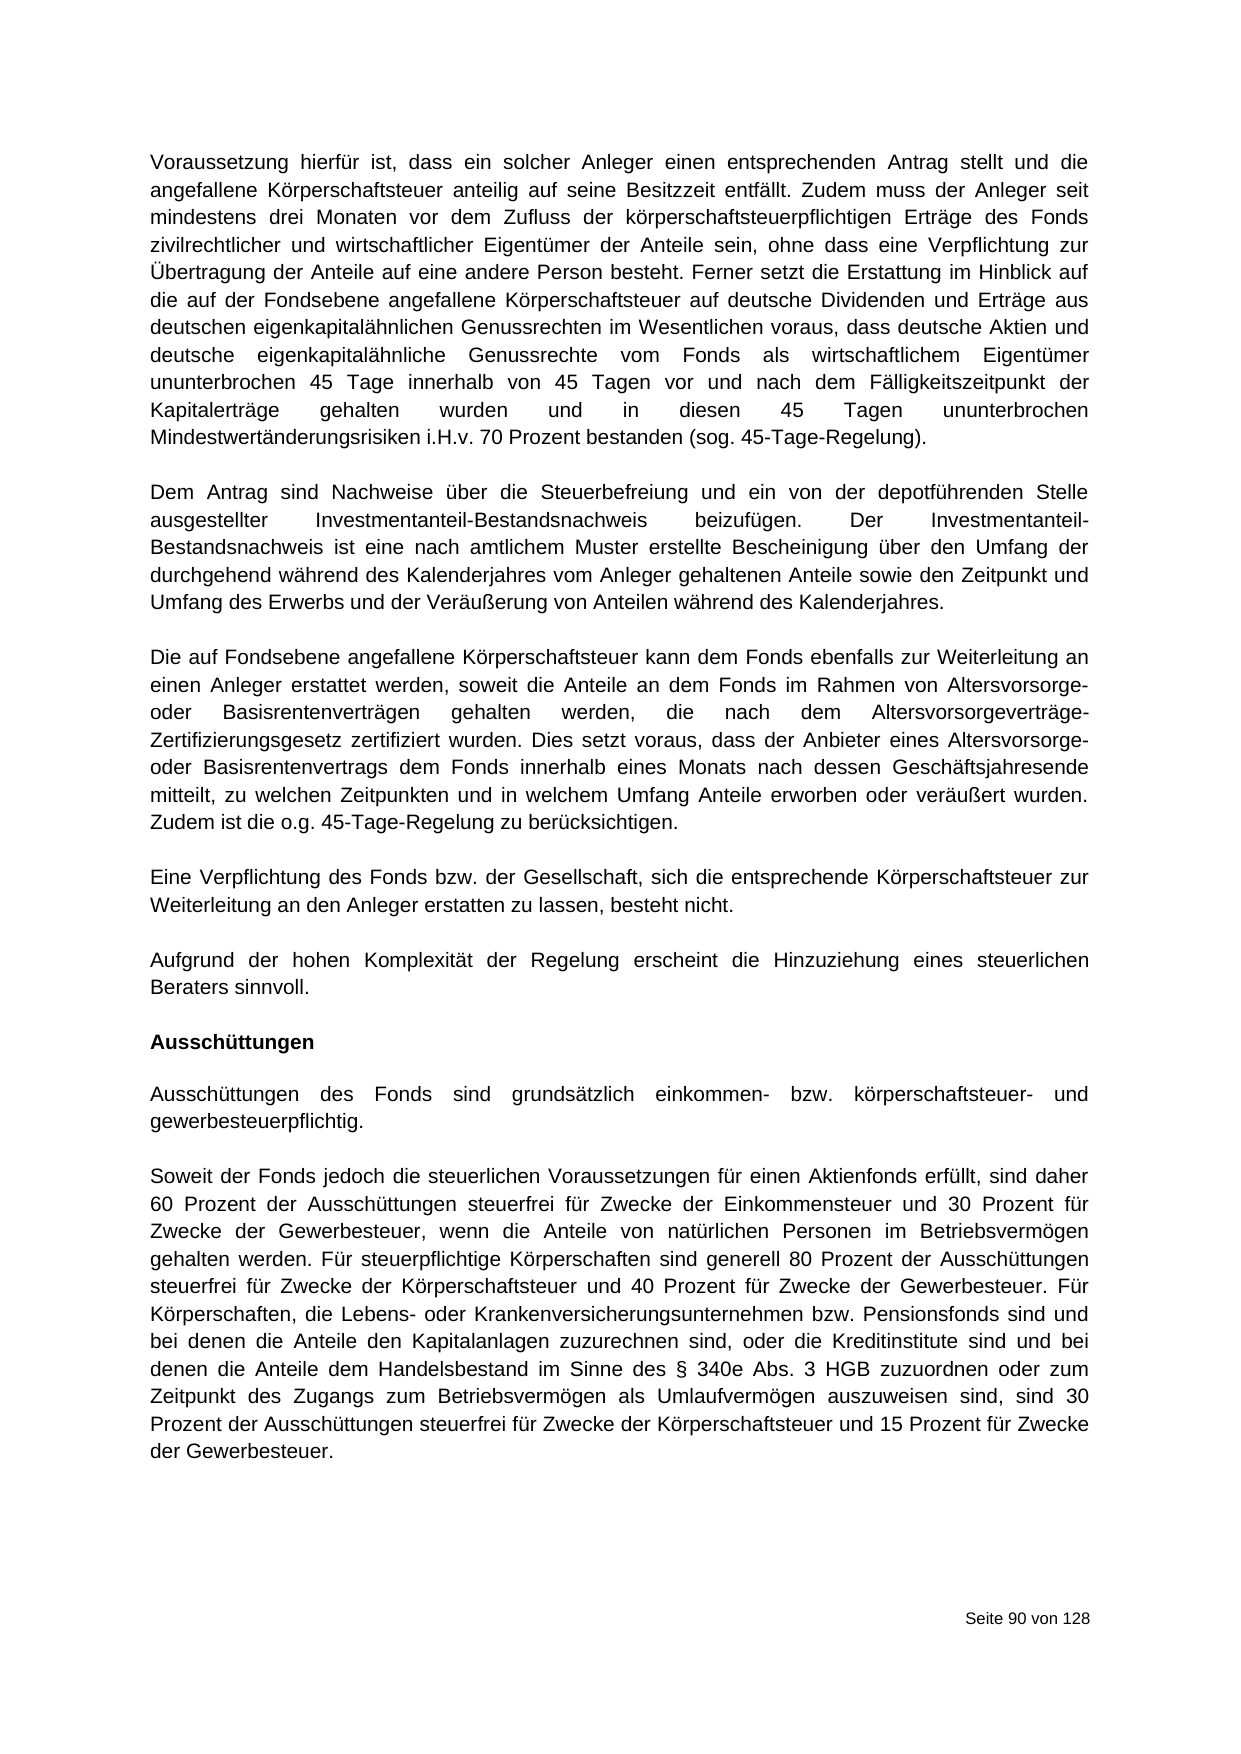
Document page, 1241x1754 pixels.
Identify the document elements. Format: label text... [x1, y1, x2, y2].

text Voraussetzung hierfür ist, dass ein solcher Anleger einen entsprechenden Antrag stellt und die angefallene Körperschaftsteuer anteilig auf seine Besitzzeit entfällt. Zudem muss der Anleger seit mindestens drei Monaten vor dem Zufluss der körperschaftsteuerpflichtigen Erträge des Fonds zivilrechtlicher und wirtschaftlicher Eigentümer der Anteile sein, ohne dass eine Verpflichtung zur Übertragung der Anteile auf eine andere Person besteht. Ferner setzt die Erstattung im Hinblick auf die auf der Fondsebene angefallene Körperschaftsteuer auf deutsche Dividenden und Erträge aus deutschen eigenkapitalähnlichen Genussrechten im Wesentlichen voraus, dass deutsche Aktien und deutsche eigenkapitalähnliche Genussrechte vom Fonds als wirtschaftlichem Eigentümer ununterbrochen 45 Tage innerhalb von 45 Tagen vor und nach dem Fälligkeitszeitpunkt der Kapitalerträge gehalten wurden und in diesen 45 Tagen ununterbrochen Mindestwertänderungsrisiken i.H.v. 70 Prozent bestanden (sog. 45-Tage-Regelung). [150, 150, 1090, 449]
text Soweit der Fonds jedoch die steuerlichen Voraussetzungen für einen Aktienfonds erfüllt, sind daher 60 Prozent der Ausschüttungen steuerfrei für Zwecke der Einkommensteuer und 30 Prozent für Zwecke der Gewerbesteuer, wenn die Anteile von natürlichen Personen im Betriebsvermögen gehalten werden. Für steuerpflichtige Körperschaften sind generell 80 Prozent der Ausschüttungen steuerfrei für Zwecke der Körperschaftsteuer und 40 Prozent für Zwecke der Gewerbesteuer. Für Körperschaften, die Lebens- oder Krankenversicherungsunternehmen bzw. Pensionsfonds sind und bei denen die Anteile den Kapitalanlagen zuzurechnen sind, oder die Kreditinstitute sind und bei denen die Anteile dem Handelsbestand im Sinne des § 340e Abs. 3 HGB zuzuordnen oder zum Zeitpunkt des Zugangs zum Betriebsvermögen als Umlaufvermögen auszuweisen sind, sind 30 Prozent der Ausschüttungen steuerfrei für Zwecke der Körperschaftsteuer und 15 Prozent für Zwecke der Gewerbesteuer. [150, 1164, 1090, 1463]
text Ausschüttungen des Fonds sind grundsätzlich einkommen- bzw. körperschaftsteuer- und gewerbesteuerpflichtig. [150, 1081, 1090, 1133]
text Aufgrund der hohen Komplexität der Regelung erscheint die Hinzuziehung eines steuerlichen Beraters sinnvoll. [150, 947, 1090, 999]
text Die auf Fondsebene angefallene Körperschaftsteuer kann dem Fonds ebenfalls zur Weiterleitung an einen Anleger erstattet werden, soweit die Anteile an dem Fonds im Rahmen von Altersvorsorge- oder Basisrentenverträgen gehalten werden, die nach dem Altersvorsorgeverträge-Zertifizierungsgesetz zertifiziert wurden. Dies setzt voraus, dass der Anbieter eines Altersvorsorge- oder Basisrentenvertrags dem Fonds innerhalb eines Monats nach dessen Geschäftsjahresende mitteilt, zu welchen Zeitpunkten und in welchem Umfang Anteile erworben oder veräußert wurden. Zudem ist die o.g. 45-Tage-Regelung zu berücksichtigen. [150, 645, 1090, 834]
text Eine Verpflichtung des Fonds bzw. der Gesellschaft, sich die entsprechende Körperschaftsteuer zur Weiterleitung an den Anleger erstatten zu lassen, besteht nicht. [150, 865, 1090, 916]
subtitle Ausschüttungen [150, 1030, 1090, 1054]
text Dem Antrag sind Nachweise über die Steuerbefreiung und ein von der depotführenden Stelle ausgestellter Investmentanteil-Bestandsnachweis beizufügen. Der Investmentanteil-Bestandsnachweis ist eine nach amtlichem Muster erstellte Bescheinigung über den Umfang der durchgehend während des Kalenderjahres vom Anleger gehaltenen Anteile sowie den Zeitpunkt und Umfang des Erwerbs und der Veräußerung von Anteilen während des Kalenderjahres. [150, 480, 1090, 614]
